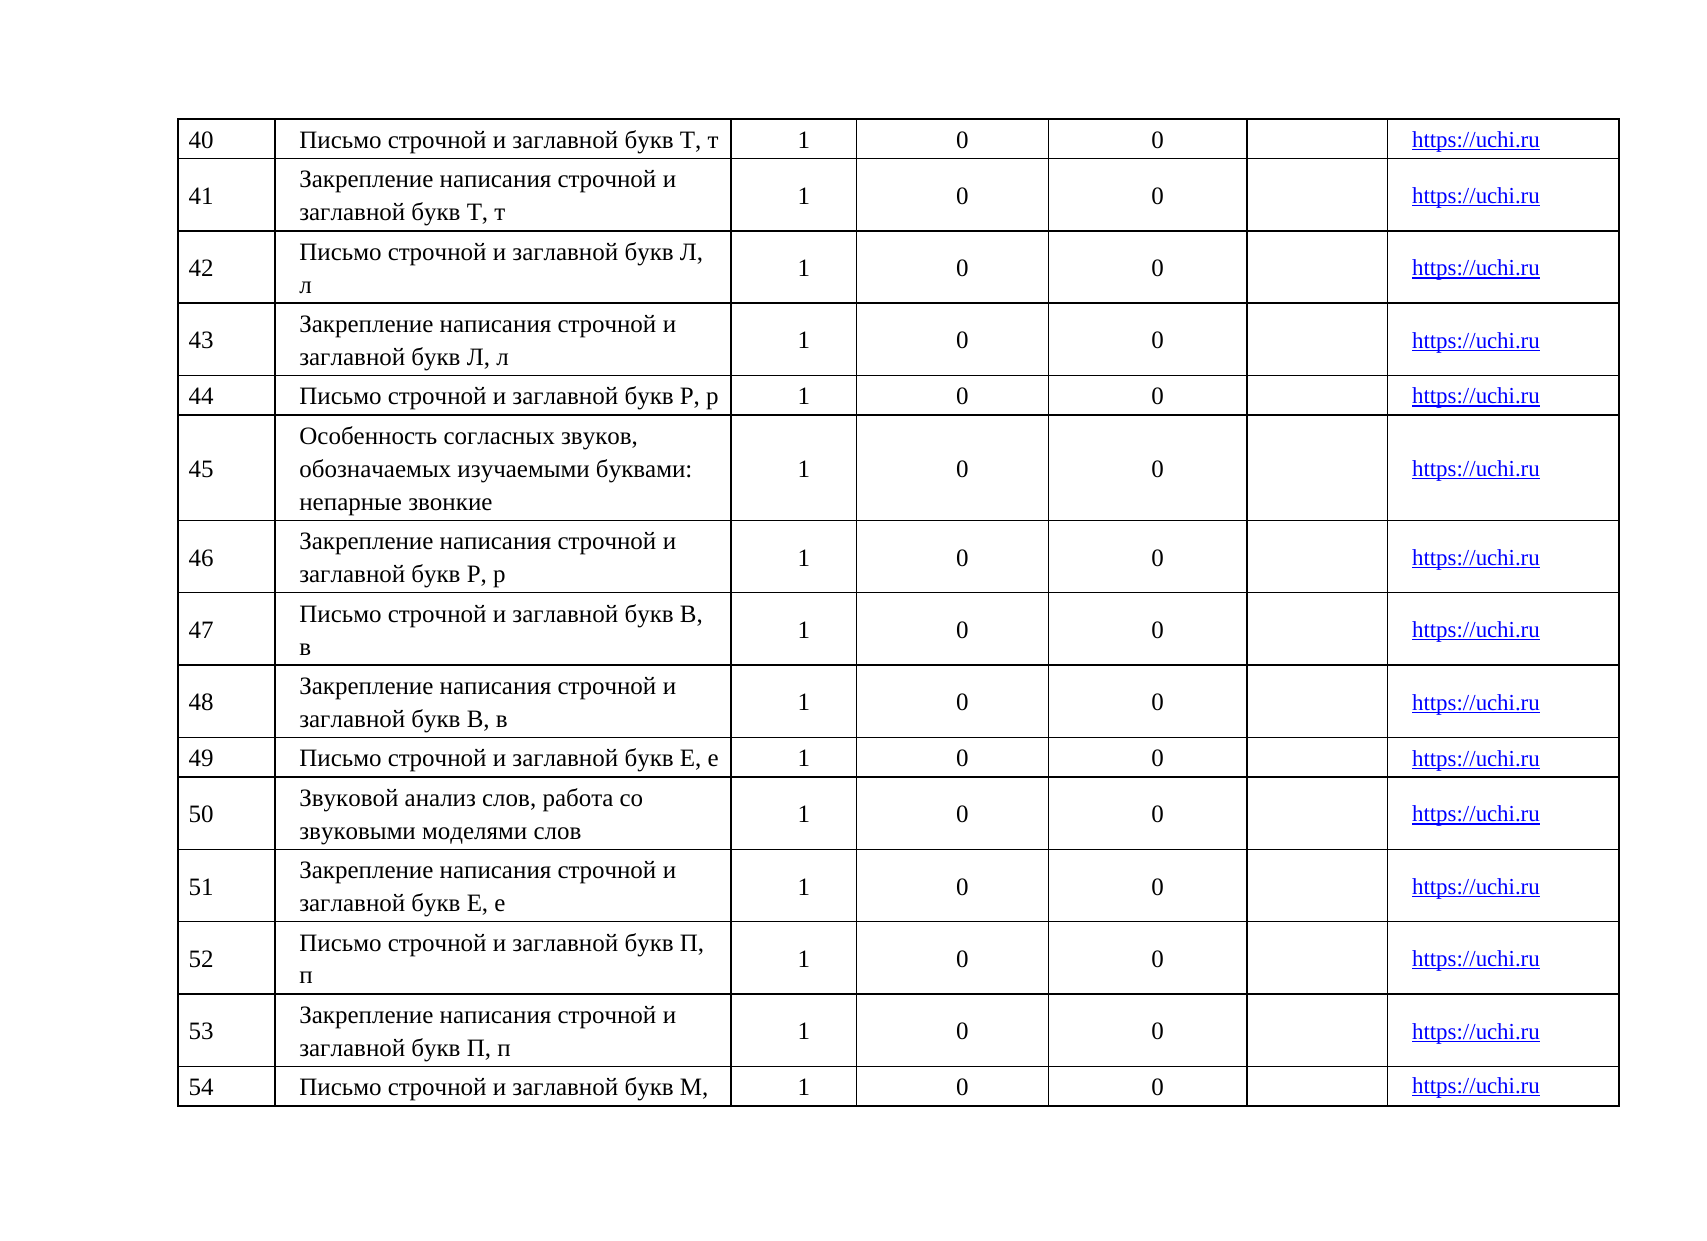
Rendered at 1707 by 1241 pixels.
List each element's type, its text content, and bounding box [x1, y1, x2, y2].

table_cell 1 [732, 232, 856, 302]
table_cell 54 [179, 1067, 274, 1105]
table_cell [1248, 521, 1387, 592]
table_cell [1248, 666, 1387, 737]
table_cell 0 [857, 778, 1048, 848]
table_cell 1 [732, 995, 856, 1066]
table_cell 1 [732, 521, 856, 592]
table_cell 40 [179, 120, 274, 157]
table_cell 1 [732, 666, 856, 737]
table_cell https://uchi.ru [1388, 666, 1618, 737]
table_cell 1 [732, 922, 856, 993]
table_cell 0 [857, 995, 1048, 1066]
table_cell 0 [1049, 778, 1246, 848]
table_cell 0 [1049, 376, 1246, 414]
table_cell 50 [179, 778, 274, 848]
table_cell https://uchi.ru [1388, 376, 1618, 414]
table_cell 52 [179, 922, 274, 993]
table_cell 0 [857, 232, 1048, 302]
table_cell Письмо строчной и заглавной букв Л, л [276, 232, 730, 302]
table_cell [1248, 159, 1387, 230]
table_cell [1248, 232, 1387, 302]
table_cell [1248, 1067, 1387, 1105]
table_cell [1248, 416, 1387, 519]
table_cell 48 [179, 666, 274, 737]
table_cell https://uchi.ru [1388, 1067, 1618, 1105]
table_cell 1 [732, 738, 856, 776]
table_cell [1248, 738, 1387, 776]
table_cell 0 [857, 376, 1048, 414]
table_cell https://uchi.ru [1388, 995, 1618, 1066]
table_cell 42 [179, 232, 274, 302]
table_cell 0 [857, 666, 1048, 737]
table_cell https://uchi.ru [1388, 232, 1618, 302]
table_cell 0 [857, 159, 1048, 230]
table_cell 0 [857, 521, 1048, 592]
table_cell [276, 1067, 730, 1105]
table_cell 46 [179, 521, 274, 592]
table_cell 0 [1049, 120, 1246, 157]
table_cell Особенность согласных звуков, обозначаемых изучаемыми буквами: непарные звонкие [276, 416, 730, 519]
table_cell 0 [1049, 666, 1246, 737]
table_cell 0 [857, 416, 1048, 519]
table_cell 1 [732, 1067, 856, 1105]
table_cell 0 [857, 304, 1048, 375]
table_cell Письмо строчной и заглавной букв П, п [276, 922, 730, 993]
table_cell 53 [179, 995, 274, 1066]
table_cell Письмо строчной и заглавной букв Р, р [276, 376, 730, 414]
table_cell 47 [179, 593, 274, 664]
table_cell 0 [1049, 738, 1246, 776]
table_cell 1 [732, 120, 856, 157]
table_cell Закрепление написания строчной и заглавной букв Р, р [276, 521, 730, 592]
table_cell [1248, 120, 1387, 157]
table_cell 1 [732, 304, 856, 375]
table_cell 0 [1049, 416, 1246, 519]
table_cell 0 [1049, 922, 1246, 993]
table_cell https://uchi.ru [1388, 304, 1618, 375]
table_cell Закрепление написания строчной и заглавной букв Л, л [276, 304, 730, 375]
table_cell https://uchi.ru [1388, 521, 1618, 592]
table_cell https://uchi.ru [1388, 593, 1618, 664]
table_cell Письмо строчной и заглавной букв В, в [276, 593, 730, 664]
table_cell https://uchi.ru [1388, 922, 1618, 993]
table_cell 0 [857, 850, 1048, 921]
table_cell Закрепление написания строчной и заглавной букв П, п [276, 995, 730, 1066]
table_cell https://uchi.ru [1388, 416, 1618, 519]
table_cell 43 [179, 304, 274, 375]
table_cell Закрепление написания строчной и заглавной букв Е, е [276, 850, 730, 921]
table_cell https://uchi.ru [1388, 778, 1618, 848]
table_cell [1248, 995, 1387, 1066]
table_cell 49 [179, 738, 274, 776]
table_cell Письмо строчной и заглавной букв Е, е [276, 738, 730, 776]
table_cell 45 [179, 416, 274, 519]
table_cell 1 [732, 593, 856, 664]
table_cell 1 [732, 778, 856, 848]
table_cell Письмо строчной и заглавной букв Т, т [276, 120, 730, 157]
table_cell 0 [1049, 593, 1246, 664]
table_cell 0 [857, 120, 1048, 157]
table_cell [1248, 778, 1387, 848]
table_cell 41 [179, 159, 274, 230]
table_cell 1 [732, 159, 856, 230]
table_cell [1248, 376, 1387, 414]
table_cell https://uchi.ru [1388, 159, 1618, 230]
table_cell 0 [857, 1067, 1048, 1105]
table_cell https://uchi.ru [1388, 120, 1618, 157]
table_cell 0 [857, 922, 1048, 993]
table_cell 0 [1049, 995, 1246, 1066]
table_cell 0 [1049, 159, 1246, 230]
table_cell 0 [1049, 304, 1246, 375]
table_cell [1248, 304, 1387, 375]
table_cell 1 [732, 850, 856, 921]
table_cell Закрепление написания строчной и заглавной букв Т, т [276, 159, 730, 230]
table_cell Звуковой анализ слов, работа со звуковыми моделями слов [276, 778, 730, 848]
table_cell [1248, 850, 1387, 921]
table_cell [1248, 922, 1387, 993]
table_cell [1248, 593, 1387, 664]
table_cell Закрепление написания строчной и заглавной букв В, в [276, 666, 730, 737]
table_cell 44 [179, 376, 274, 414]
table_cell 0 [857, 738, 1048, 776]
table_cell 0 [1049, 232, 1246, 302]
table_cell 0 [857, 593, 1048, 664]
table_cell 51 [179, 850, 274, 921]
table_cell 0 [1049, 521, 1246, 592]
table_cell https://uchi.ru [1388, 850, 1618, 921]
table_cell https://uchi.ru [1388, 738, 1618, 776]
table_cell 0 [1049, 1067, 1246, 1105]
table_cell 0 [1049, 850, 1246, 921]
table_cell 1 [732, 416, 856, 519]
table_cell 1 [732, 376, 856, 414]
